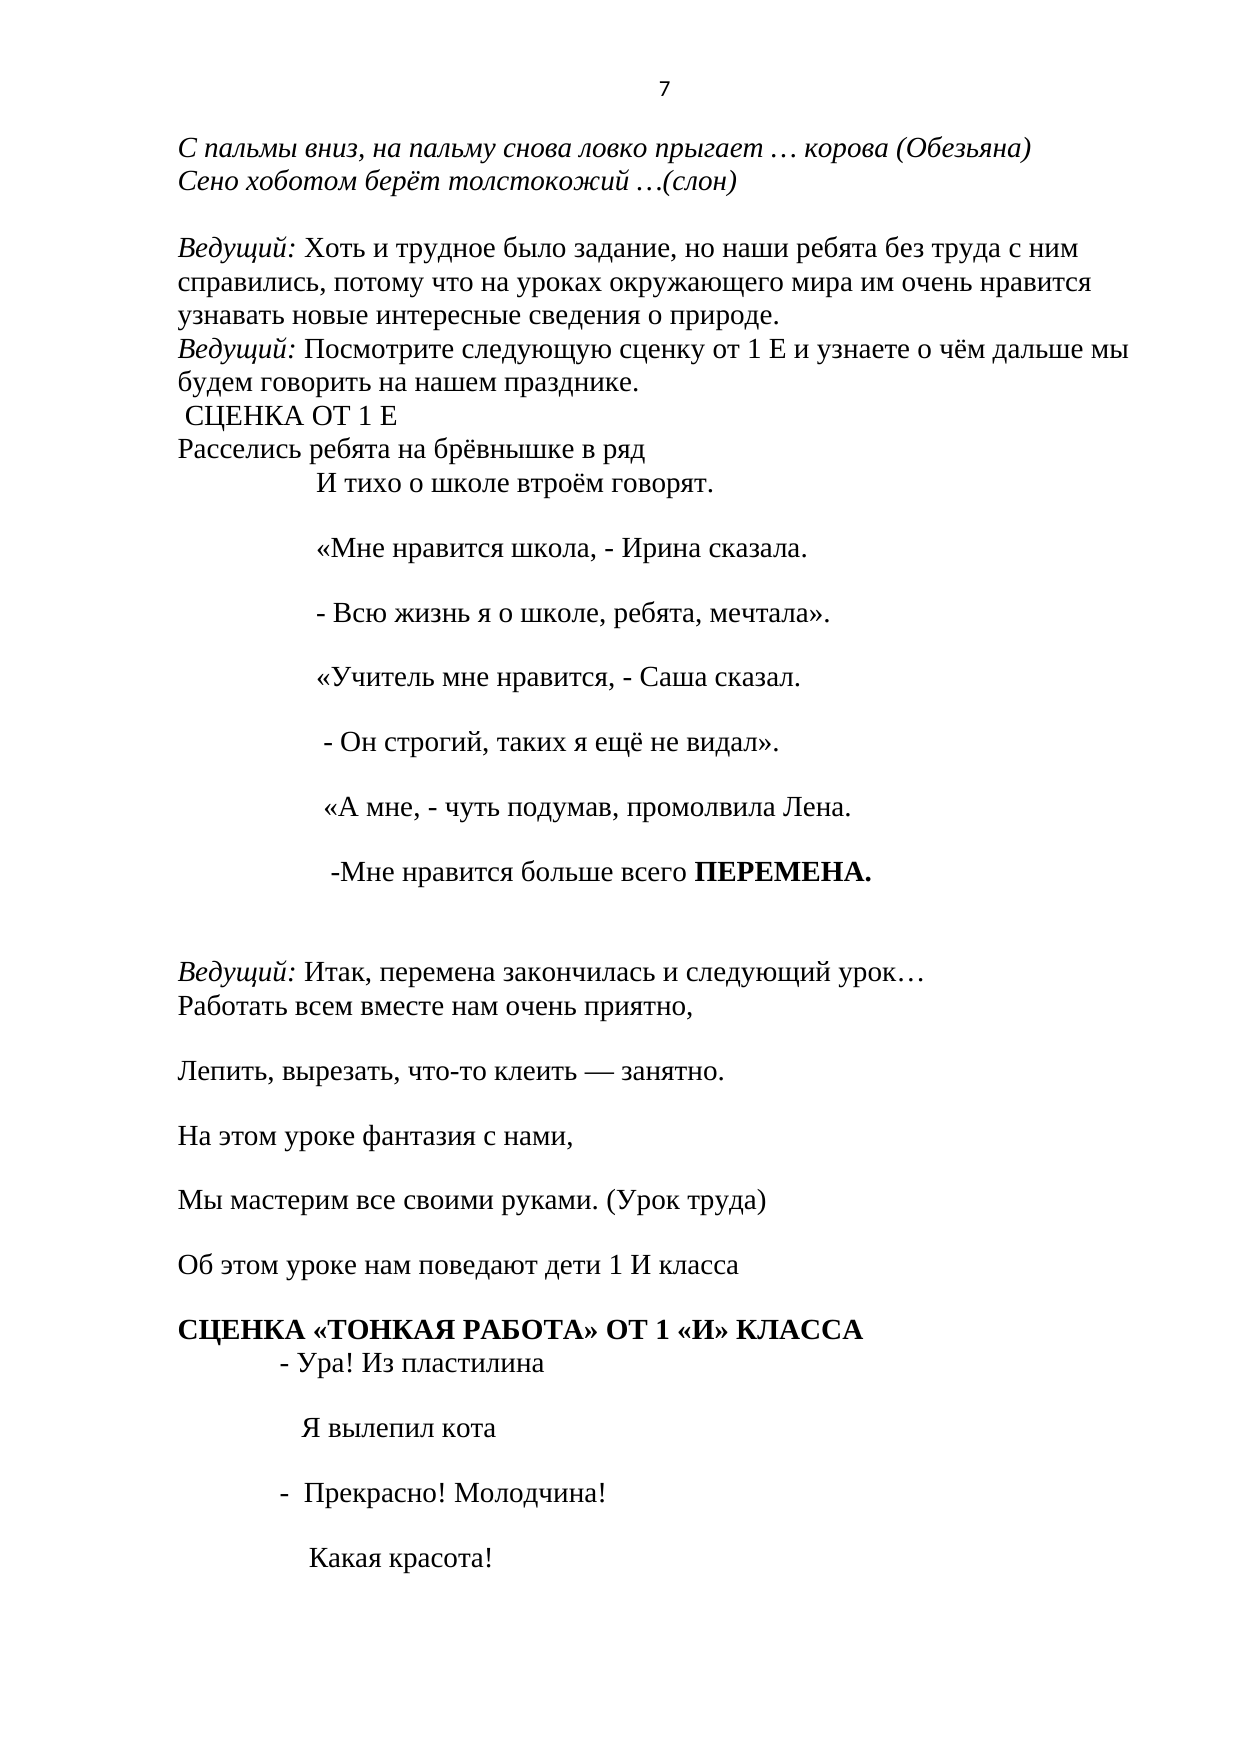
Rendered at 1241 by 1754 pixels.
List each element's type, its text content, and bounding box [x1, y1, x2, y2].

text «Учитель мне нравится, - Саша сказал. [177, 659, 1152, 693]
text Я вылепил кота [177, 1410, 1152, 1444]
text СЦЕНКА ОТ 1 Е [177, 398, 1152, 432]
text - Прекрасно! Молодчина! [177, 1475, 1152, 1509]
text Ведущий: Хоть и трудное было задание, но наши ребята без труда с ним справились, потому что на уроках окружающего мира им очень нравится узнавать новые интересные сведения о природе. [177, 230, 1152, 331]
text -Мне нравится больше всего ПЕРЕМЕНА. [177, 854, 1152, 887]
text «Мне нравится школа, - Ирина сказала. [177, 530, 1152, 563]
text С пальмы вниз, на пальму снова ловко прыгает … корова (Обезьяна) [177, 130, 1152, 163]
text Работать всем вместе нам очень приятно, [177, 988, 1152, 1022]
text - Он строгий, таких я ещё не видал». [177, 724, 1152, 758]
text И тихо о школе втроём говорят. [177, 465, 1152, 499]
text Сено хоботом берёт толстокожий …(слон) [177, 163, 1152, 197]
text - Ура! Из пластилина [177, 1346, 1152, 1379]
text Расселись ребята на брёвнышке в ряд [177, 432, 1152, 465]
text Ведущий: Итак, перемена закончилась и следующий урок… [177, 954, 1152, 988]
text Ведущий: Посмотрите следующую сценку от 1 Е и узнаете о чём дальше мы будем говорить на нашем празднике. [177, 331, 1152, 398]
text На этом уроке фантазия с нами, [177, 1118, 1152, 1151]
text «А мне, - чуть подумав, промолвила Лена. [177, 789, 1152, 823]
text Какая красота! [177, 1540, 1152, 1573]
text - Всю жизнь я о школе, ребята, мечтала». [177, 595, 1152, 628]
text Об этом уроке нам поведают дети 1 И класса [177, 1247, 1152, 1281]
text Лепить, вырезать, что-то клеить — занятно. [177, 1053, 1152, 1086]
text СЦЕНКА «ТОНКАЯ РАБОТА» ОТ 1 «И» КЛАССА [177, 1312, 1152, 1346]
text Мы мастерим все своими руками. (Урок труда) [177, 1182, 1152, 1216]
